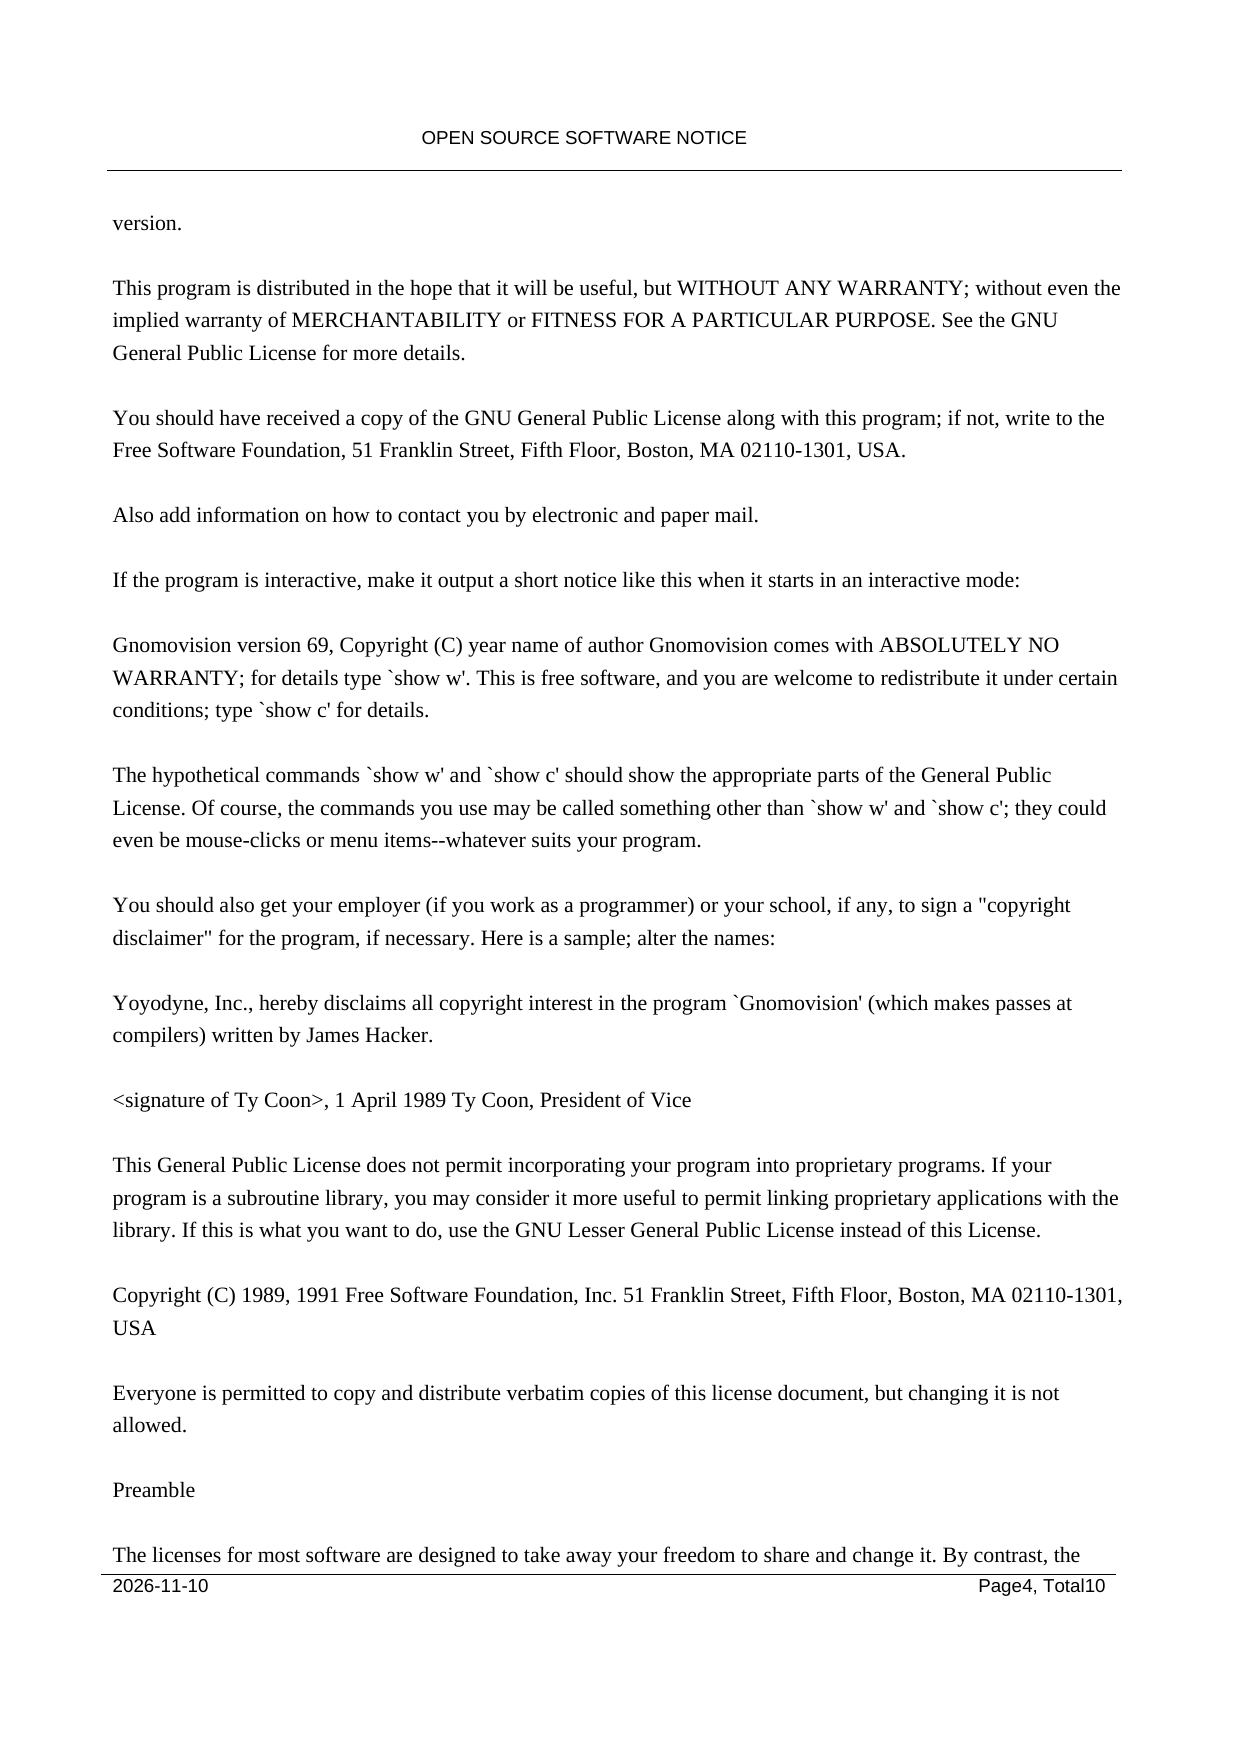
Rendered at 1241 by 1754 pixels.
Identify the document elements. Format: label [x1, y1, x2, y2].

text [112, 206, 1128, 1571]
